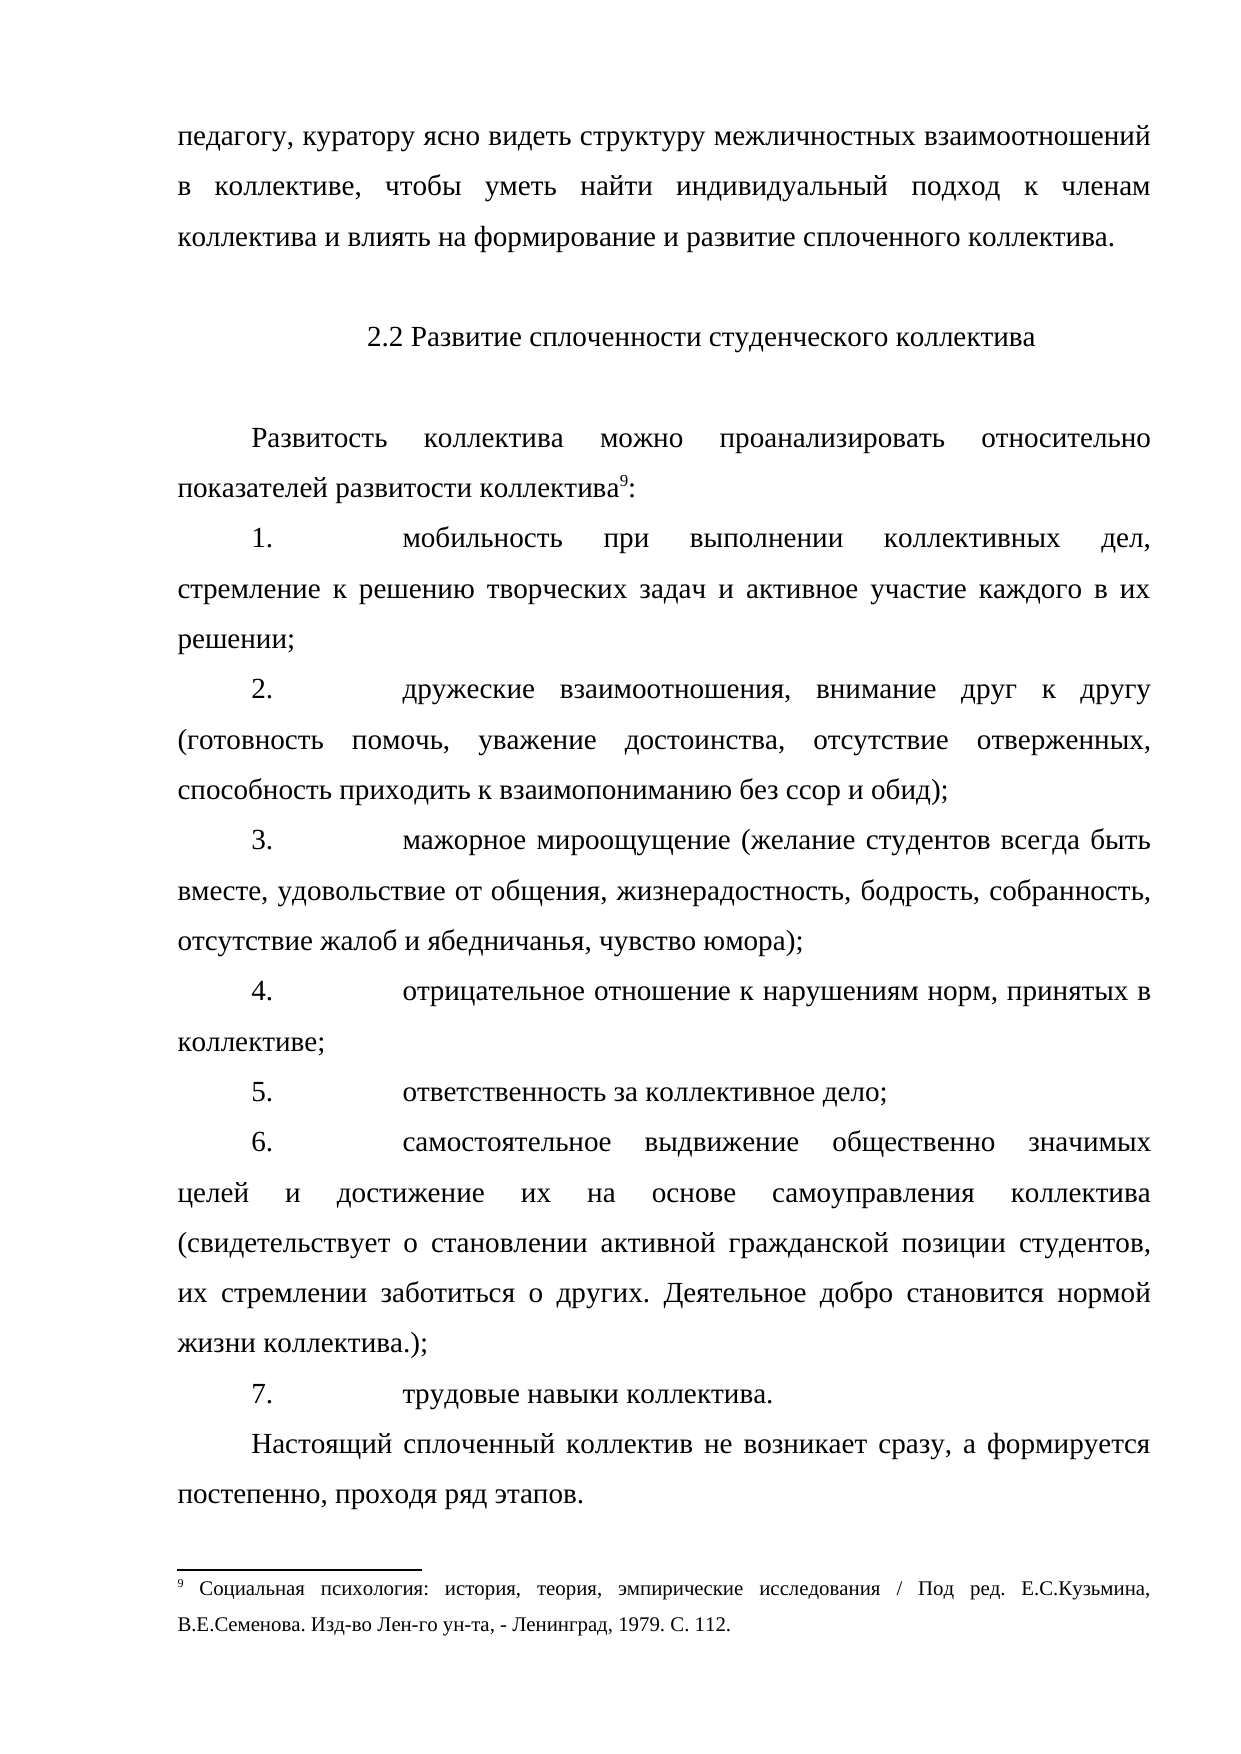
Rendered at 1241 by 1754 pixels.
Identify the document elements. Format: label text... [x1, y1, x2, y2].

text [177, 118, 1152, 252]
list отрицательное отношение к нарушениям норм, принятых в коллективе; [177, 973, 1152, 1057]
list мажорное мироощущение (желание студентов всегда быть вместе, удовольствие от общения, жизнерадостность, бодрость, собранность, отсутствие жалоб и ябедничанья, чувство юмора); [177, 822, 1152, 957]
list трудовые навыки коллектива. [177, 1376, 1152, 1409]
list дружеские взаимоотношения, внимание друг к другу (готовность помочь, уважение достоинства, отсутствие отверженных, способность приходить к взаимопониманию без ссор и обид); [177, 672, 1152, 806]
text Развитость коллектива можно проанализировать относительно показателей развитости коллектива: [177, 420, 1152, 504]
text Настоящий сплоченный коллектив не возникает сразу, а формируется постепенно, проходя ряд этапов. [177, 1426, 1152, 1510]
list мобильность при выполнении коллективных дел, стремление к решению творческих задач и активное участие каждого в их решении; [177, 521, 1152, 655]
list ответственность за коллективное дело; [177, 1074, 1152, 1108]
list самостоятельное выдвижение общественно значимых целей и достижение их на основе самоуправления коллектива (свидетельствует о становлении активной гражданской позиции студентов, их стремлении заботиться о других. Деятельное добро становится нормой жизни коллектива.); [177, 1124, 1152, 1359]
subtitle 2.2 Развитие сплоченности студенческого коллектива [177, 319, 1152, 353]
